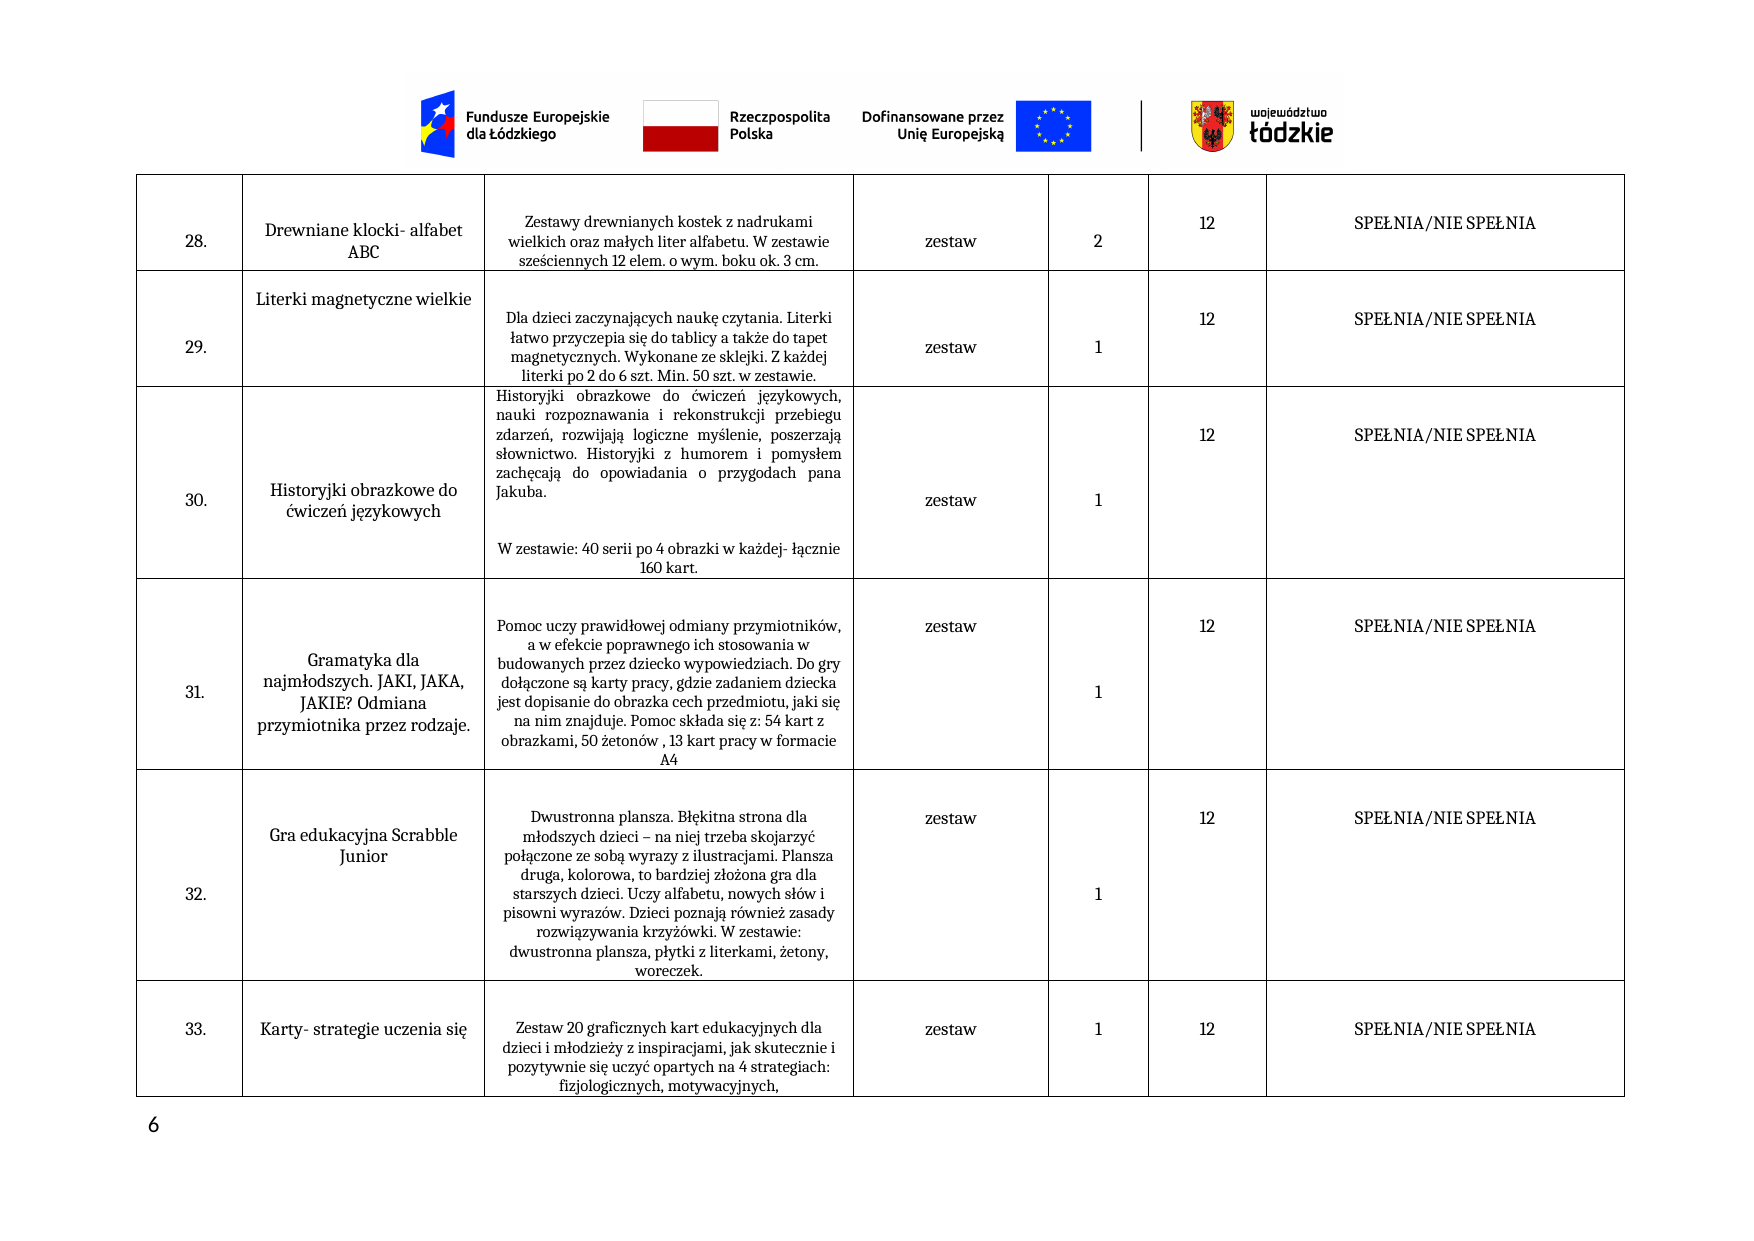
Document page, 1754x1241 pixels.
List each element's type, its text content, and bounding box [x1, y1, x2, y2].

table_cell 1 [1049, 579, 1148, 769]
table_cell 1 [1049, 271, 1148, 386]
table_cell SPEŁNIA/NIE SPEŁNIA [1267, 770, 1624, 980]
table_cell SPEŁNIA/NIE SPEŁNIA [1267, 175, 1624, 270]
table_cell Dwustronna plansza. Błękitna strona dla młodszych dzieci – na niej trzeba skojarzyć połączone ze sobą wyrazy z ilustracjami. Plansza druga, kolorowa, to bardziej złożona gra dla starszych dzieci. Uczy alfabetu, nowych słów i pisowni wyrazów. Dzieci poznają również zasady rozwiązywania krzyżówki. W zestawie: dwustronna plansza, płytki z literkami, żetony, woreczek. [485, 770, 853, 980]
table_cell Dla dzieci zaczynających naukę czytania. Literki łatwo przyczepia się do tablicy a także do tapet magnetycznych. Wykonane ze sklejki. Z każdej literki po 2 do 6 szt. Min. 50 szt. w zestawie. [485, 271, 853, 386]
table_cell zestaw [854, 981, 1048, 1096]
table_cell Historyjki obrazkowe do ćwiczeń językowych [243, 387, 484, 577]
table_cell 12 [1149, 387, 1266, 577]
picture [404, 73, 1350, 174]
table_cell Literki magnetyczne wielkie [243, 271, 484, 386]
table_cell 1 [1049, 387, 1148, 577]
table_cell Drewniane klocki- alfabet ABC [243, 175, 484, 270]
table_cell 12 [1149, 271, 1266, 386]
table_cell [137, 387, 242, 577]
table_cell Gra edukacyjna Scrabble Junior [243, 770, 484, 980]
table_cell Historyjki obrazkowe do ćwiczeń językowych, nauki rozpoznawania i rekonstrukcji przebiegu zdarzeń, rozwijają logiczne myślenie, poszerzają słownictwo. Historyjki z humorem i pomysłem zachęcają do opowiadania o przygodach pana Jakuba. W zestawie: 40 serii po 4 obrazki w każdej- łącznie 160 kart. [485, 387, 853, 577]
table_cell 1 [1049, 770, 1148, 980]
table_cell Gramatyka dla najmłodszych. JAKI, JAKA, JAKIE? Odmiana przymiotnika przez rodzaje. [243, 579, 484, 769]
table_cell Karty- strategie uczenia się [243, 981, 484, 1096]
table_cell 2 [1049, 175, 1148, 270]
table_cell [137, 981, 242, 1096]
table_cell SPEŁNIA/NIE SPEŁNIA [1267, 387, 1624, 577]
table_cell SPEŁNIA/NIE SPEŁNIA [1267, 981, 1624, 1096]
table_cell 1 [1049, 981, 1148, 1096]
table_cell zestaw [854, 271, 1048, 386]
table_cell zestaw [854, 387, 1048, 577]
table_cell 12 [1149, 981, 1266, 1096]
table_cell zestaw [854, 770, 1048, 980]
table_cell 12 [1149, 770, 1266, 980]
table_cell Pomoc uczy prawidłowej odmiany przymiotników, a w efekcie poprawnego ich stosowania w budowanych przez dziecko wypowiedziach. Do gry dołączone są karty pracy, gdzie zadaniem dziecka jest dopisanie do obrazka cech przedmiotu, jaki się na nim znajduje. Pomoc składa się z: 54 kart z obrazkami, 50 żetonów , 13 kart pracy w formacie A4 [485, 579, 853, 769]
table_cell [137, 579, 242, 769]
table_cell SPEŁNIA/NIE SPEŁNIA [1267, 579, 1624, 769]
table_cell Zestawy drewnianych kostek z nadrukami wielkich oraz małych liter alfabetu. W zestawie sześciennych 12 elem. o wym. boku ok. 3 cm. [485, 175, 853, 270]
table_cell 12 [1149, 579, 1266, 769]
table_cell zestaw [854, 579, 1048, 769]
table_cell [137, 770, 242, 980]
table_cell SPEŁNIA/NIE SPEŁNIA [1267, 271, 1624, 386]
table_cell zestaw [854, 175, 1048, 270]
table_cell 12 [1149, 175, 1266, 270]
table_cell [137, 175, 242, 270]
table_cell [137, 271, 242, 386]
